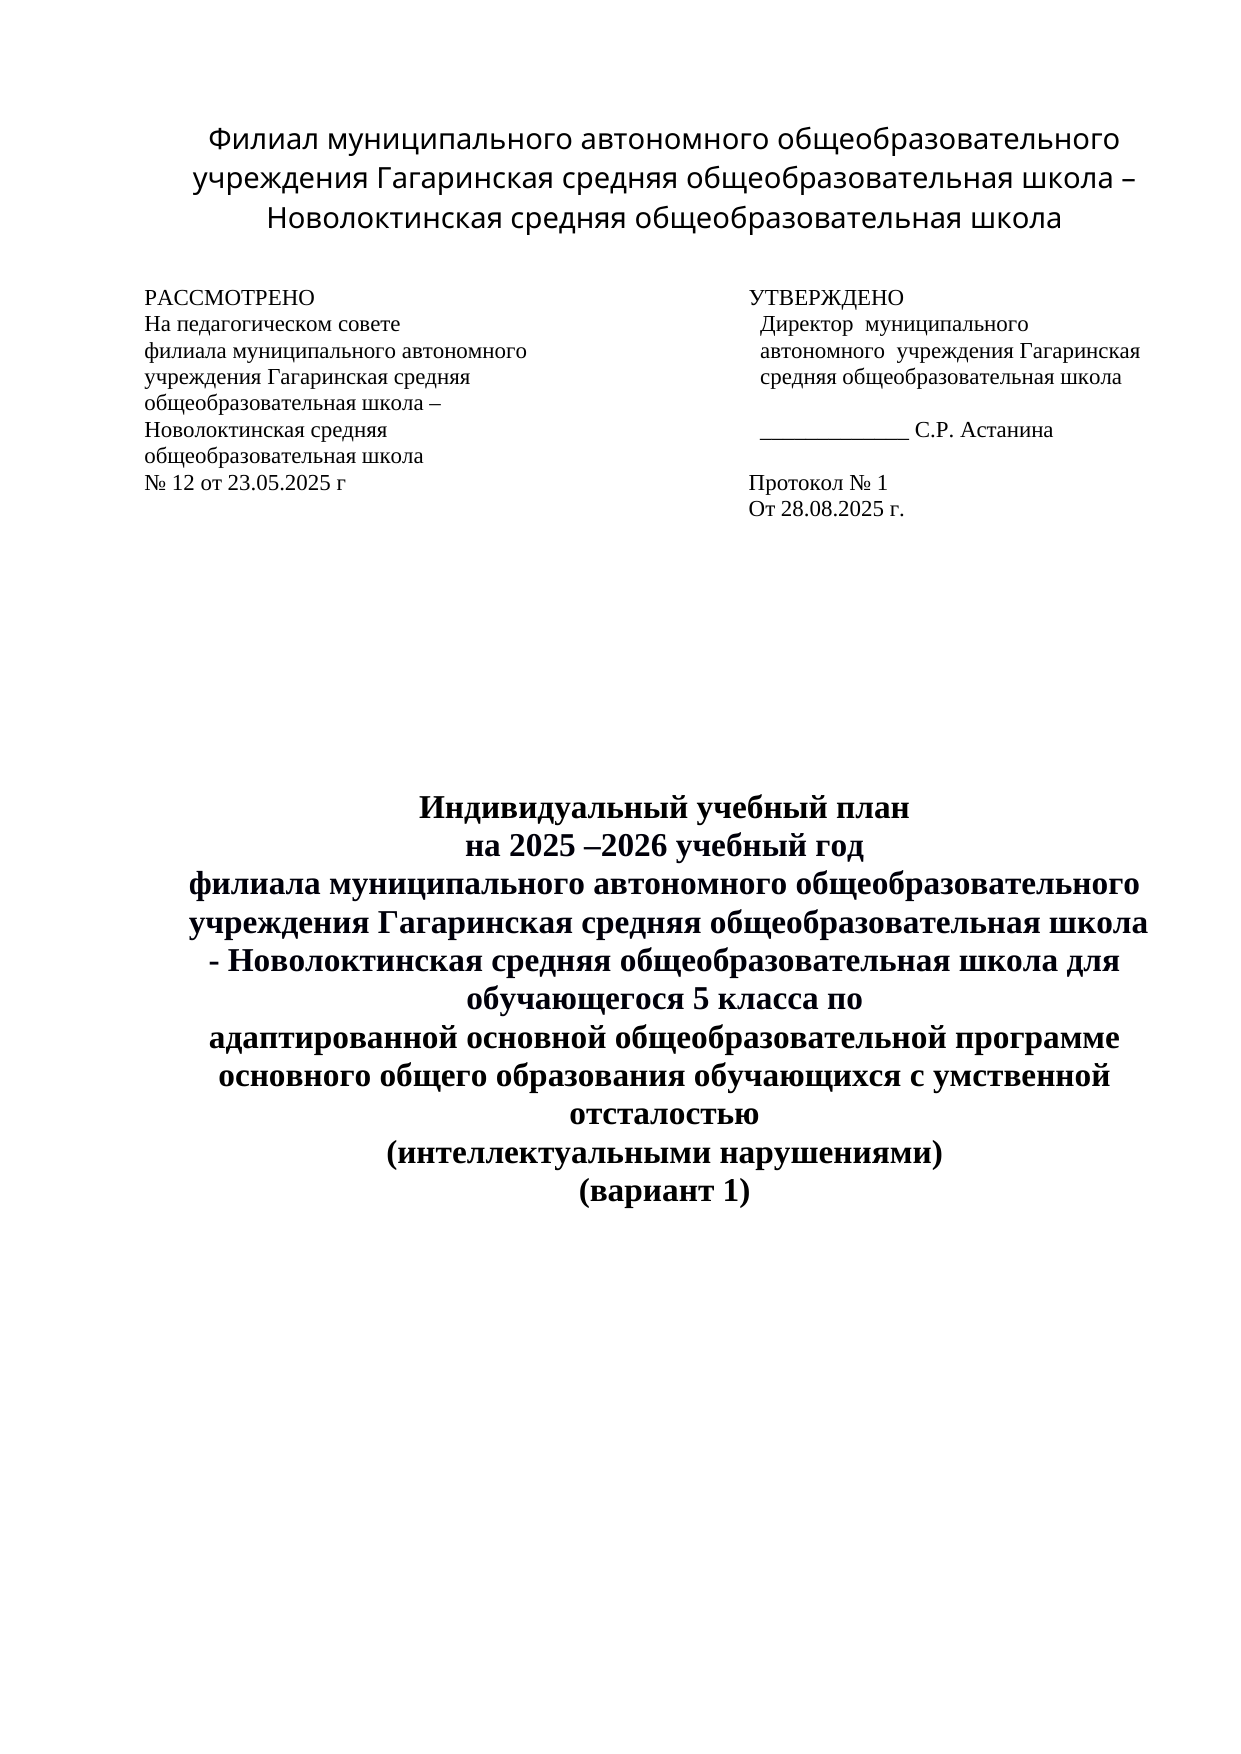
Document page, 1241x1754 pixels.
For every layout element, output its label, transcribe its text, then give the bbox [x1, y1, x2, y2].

text (интеллектуальными нарушениями) [177, 1132, 1152, 1170]
text Индивидуальный учебный план [177, 787, 1152, 825]
text филиала муниципального автономного общеобразовательного [177, 864, 1152, 902]
text на 2025 –2026 учебный год [177, 825, 1152, 864]
text Новолоктинская средняя общеобразовательная школа [177, 197, 1152, 237]
text Филиал муниципального автономного общеобразовательного учреждения Гагаринская средняя общеобразовательная школа – [177, 118, 1152, 197]
text учреждения Гагаринская средняя общеобразовательная школа - Новолоктинская средняя общеобразовательная школа для обучающегося 5 класса по [177, 902, 1152, 1017]
table_header РАССМОТРЕНО На педагогическом совете филиала муниципального автономного учреждения Гагаринская средняя общеобразовательная школа – Новолоктинская средняя общеобразовательная школа № 12 от 23.05.2025 г [133, 258, 709, 548]
text (вариант 1) [177, 1170, 1152, 1209]
text адаптированной основной общеобразовательной программе основного общего образования обучающихся с умственной отсталостью [177, 1017, 1152, 1132]
table_header УТВЕРЖДЕНО Директор муниципального автономного учреждения Гагаринская средняя общеобразовательная школа _____________ С.Р. Астанина Протокол № 1 От 28.08.2025 г. [709, 258, 1196, 548]
